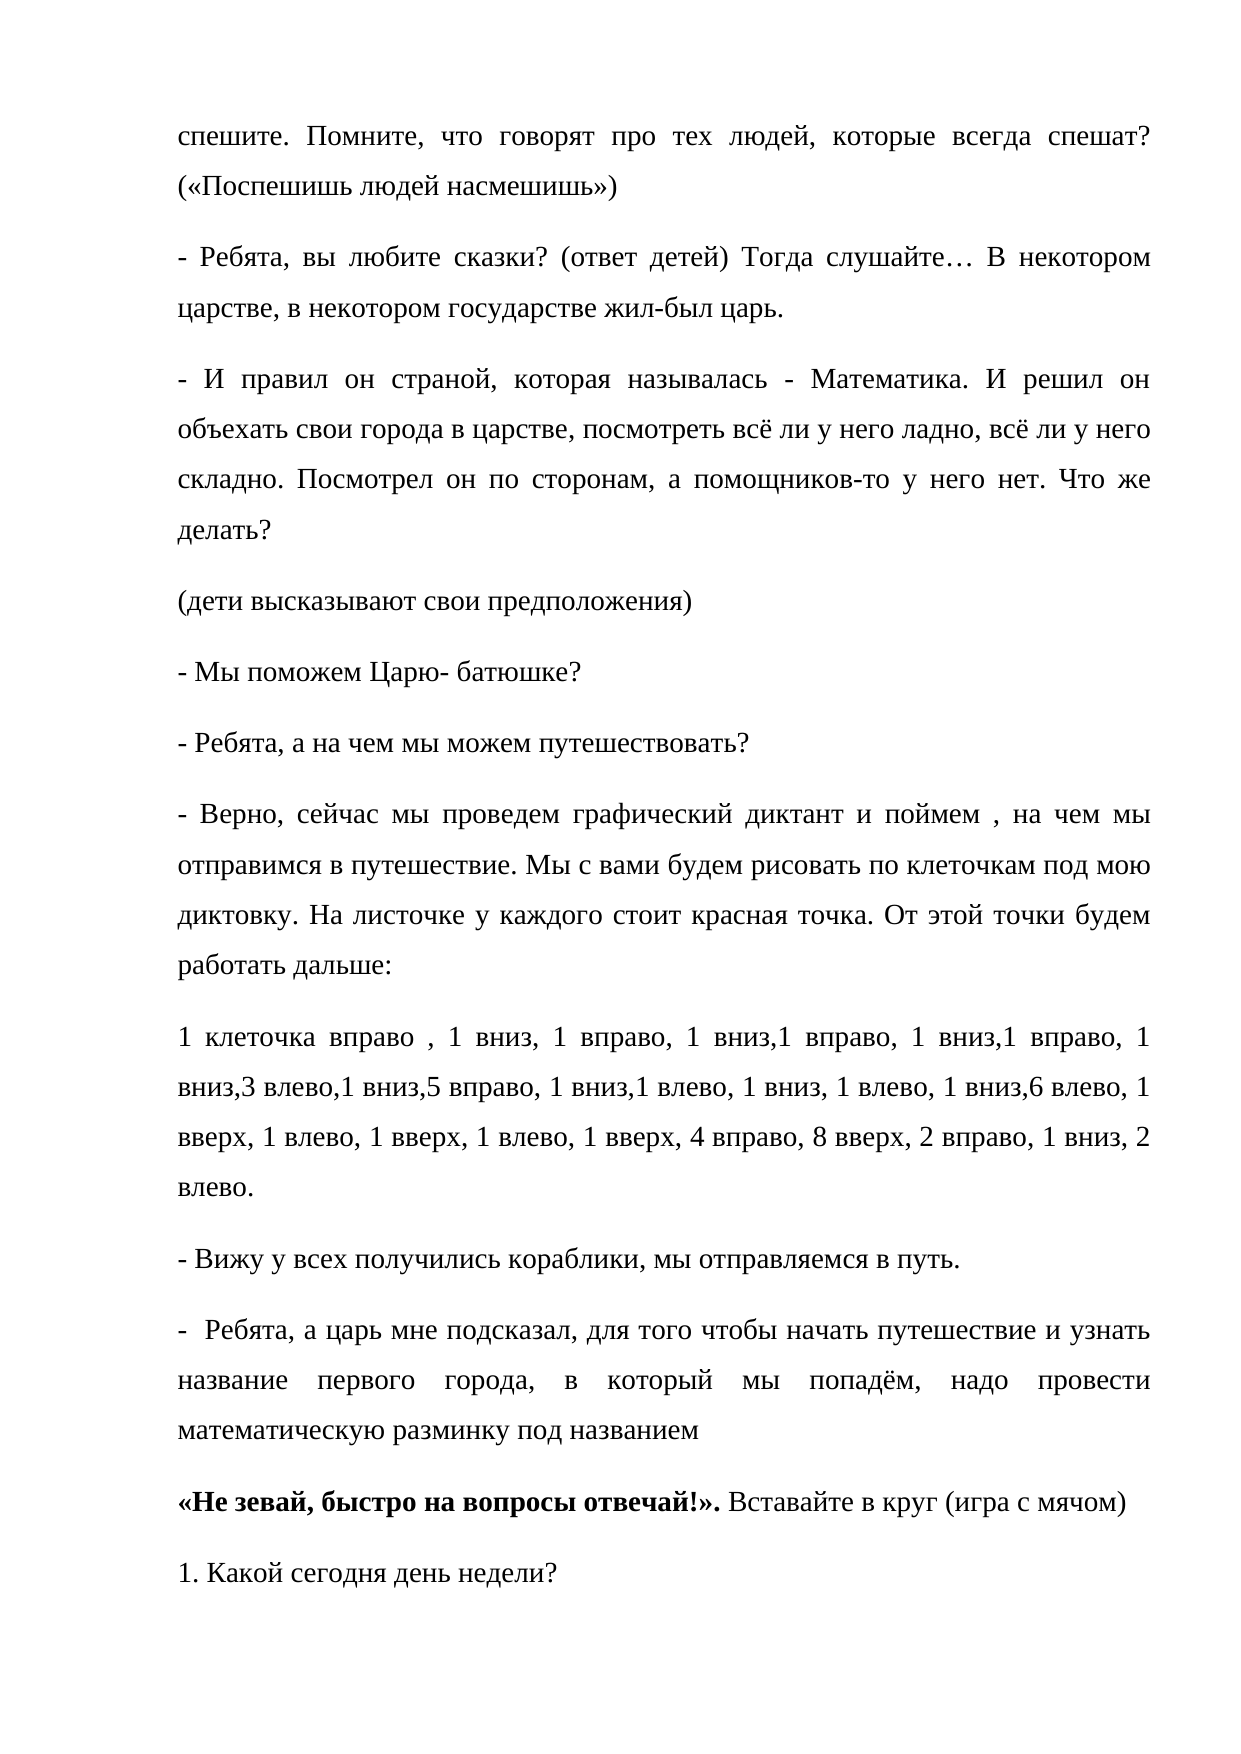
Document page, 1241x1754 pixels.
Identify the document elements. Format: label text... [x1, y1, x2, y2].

text - Ребята, а на чем мы можем путешествовать? [177, 725, 1152, 759]
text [177, 118, 1152, 202]
text - Вижу у всех получились кораблики, мы отправляемся в путь. [177, 1241, 1152, 1274]
text - Мы поможем Царю- батюшке? [177, 654, 1152, 688]
text 1 клеточка вправо , 1 вниз, 1 вправо, 1 вниз,1 вправо, 1 вниз,1 вправо, 1 вниз,3 влево,1 вниз,5 вправо, 1 вниз,1 влево, 1 вниз, 1 влево, 1 вниз,6 влево, 1 вверх, 1 влево, 1 вверх, 1 влево, 1 вверх, 4 вправо, 8 вверх, 2 вправо, 1 вниз, 2 влево. [177, 1019, 1152, 1203]
text «Не зевай, быстро на вопросы отвечай!». Вставайте в круг (игра с мячом) [177, 1484, 1152, 1517]
text 1. Какой сегодня день недели? [177, 1555, 1152, 1588]
text - И правил он страной, которая называлась - Математика. И решил он объехать свои города в царстве, посмотреть всё ли у него ладно, всё ли у него складно. Посмотрел он по сторонам, а помощников-то у него нет. Что же делать? [177, 361, 1152, 546]
text - Ребята, а царь мне подсказал, для того чтобы начать путешествие и узнать название первого города, в который мы попадём, надо провести математическую разминку под названием [177, 1312, 1152, 1446]
text (дети высказывают свои предположения) [177, 583, 1152, 617]
text - Ребята, вы любите сказки? (ответ детей) Тогда слушайте… В некотором царстве, в некотором государстве жил-был царь. [177, 239, 1152, 323]
text - Верно, сейчас мы проведем графический диктант и поймем , на чем мы отправимся в путешествие. Мы с вами будем рисовать по клеточкам под мою диктовку. На листочке у каждого стоит красная точка. От этой точки будем работать дальше: [177, 797, 1152, 981]
